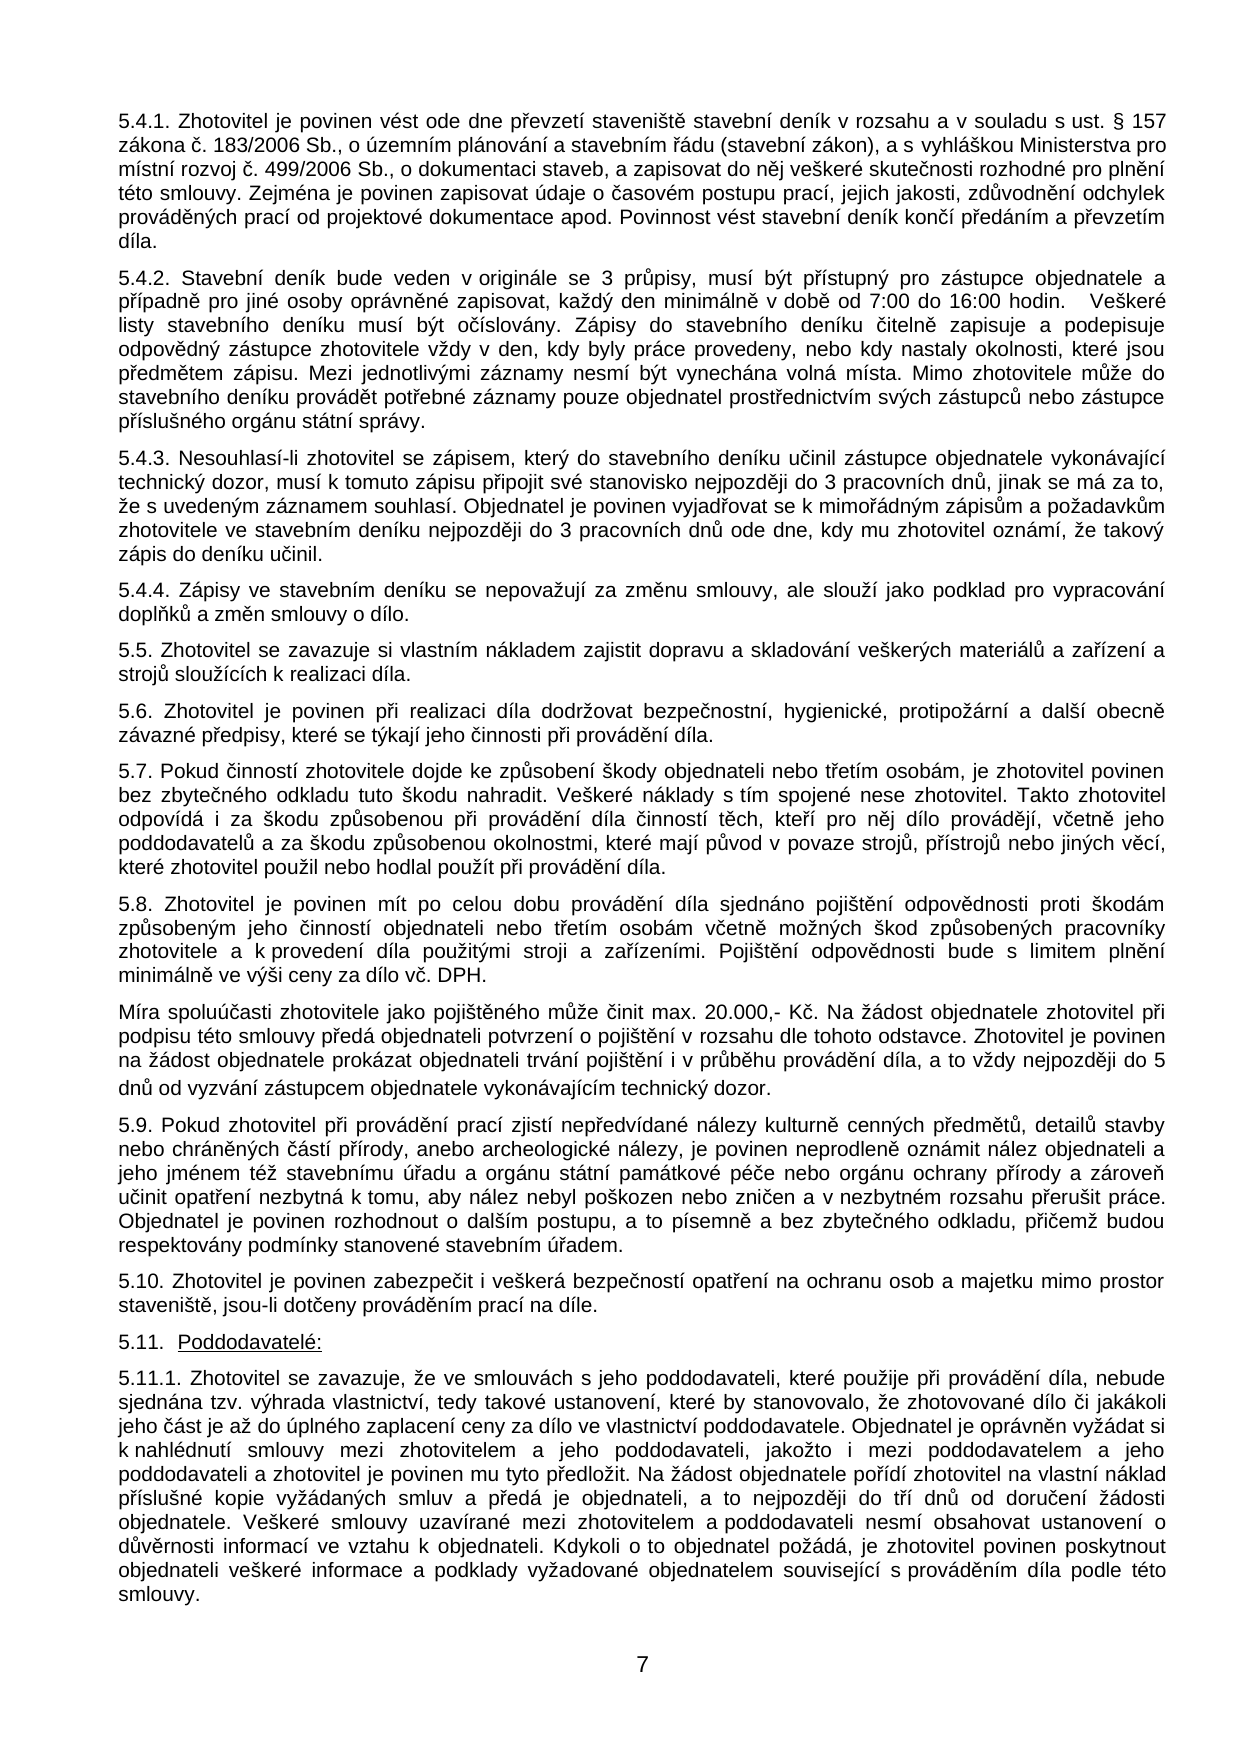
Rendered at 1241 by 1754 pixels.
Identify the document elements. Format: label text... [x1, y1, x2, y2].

text 5.7. Pokud činností zhotovitele dojde ke způsobení škody objednateli nebo třetím osobám, je zhotovitel povinen bez zbytečného odkladu tuto škodu nahradit. Veškeré náklady s tím spojené nese zhotovitel. Takto zhotovitel odpovídá i za škodu způsobenou při provádění díla činností těch, kteří pro něj dílo provádějí, včetně jeho poddodavatelů a za škodu způsobenou okolnostmi, které mají původ v povaze strojů, přístrojů nebo jiných věcí, které zhotovitel použil nebo hodlal použít při provádění díla. [118, 759, 1167, 879]
text 5.4.4. Zápisy ve stavebním deníku se nepovažují za změnu smlouvy, ale slouží jako podklad pro vypracování doplňků a změn smlouvy o dílo. [118, 578, 1167, 626]
text Míra spoluúčasti zhotovitele jako pojištěného může činit max. 20.000,- Kč. Na žádost objednatele zhotovitel při podpisu této smlouvy předá objednateli potvrzení o pojištění v rozsahu dle tohoto odstavce. Zhotovitel je povinen na žádost objednatele prokázat objednateli trvání pojištění i v průběhu provádění díla, a to vždy nejpozději do 5 dnů od vyzvání zástupcem objednatele vykonávajícím technický dozor. [118, 1000, 1167, 1100]
text 5.9. Pokud zhotovitel při provádění prací zjistí nepředvídané nálezy kulturně cenných předmětů, detailů stavby nebo chráněných částí přírody, anebo archeologické nálezy, je povinen neprodleně oznámit nález objednateli a jeho jménem též stavebnímu úřadu a orgánu státní památkové péče nebo orgánu ochrany přírody a zároveň učinit opatření nezbytná k tomu, aby nález nebyl poškozen nebo zničen a v nezbytném rozsahu přerušit práce. Objednatel je povinen rozhodnout o dalším postupu, a to písemně a bez zbytečného odkladu, přičemž budou respektovány podmínky stanovené stavebním úřadem. [118, 1113, 1167, 1257]
text 5.11. Poddodavatelé: [118, 1329, 1167, 1353]
text 5.8. Zhotovitel je povinen mít po celou dobu provádění díla sjednáno pojištění odpovědnosti proti škodám způsobeným jeho činností objednateli nebo třetím osobám včetně možných škod způsobených pracovníky zhotovitele a k provedení díla použitými stroji a zařízeními. Pojištění odpovědnosti bude s limitem plnění minimálně ve výši ceny za dílo vč. DPH. [118, 891, 1167, 987]
text 5.4.1. Zhotovitel je povinen vést ode dne převzetí staveniště stavební deník v rozsahu a v souladu s ust. § 157 zákona č. 183/2006 Sb., o územním plánování a stavebním řádu (stavební zákon), a s vyhláškou Ministerstva pro místní rozvoj č. 499/2006 Sb., o dokumentaci staveb, a zapisovat do něj veškeré skutečnosti rozhodné pro plnění této smlouvy. Zejména je povinen zapisovat údaje o časovém postupu prací, jejich jakosti, zdůvodnění odchylek prováděných prací od projektové dokumentace apod. Povinnost vést stavební deník končí předáním a převzetím díla. [118, 109, 1167, 253]
text 5.4.2. Stavební deník bude veden v originále se 3 průpisy, musí být přístupný pro zástupce objednatele a případně pro jiné osoby oprávněné zapisovat, každý den minimálně v době od 7:00 do 16:00 hodin. Veškeré listy stavebního deníku musí být očíslovány. Zápisy do stavebního deníku čitelně zapisuje a podepisuje odpovědný zástupce zhotovitele vždy v den, kdy byly práce provedeny, nebo kdy nastaly okolnosti, které jsou předmětem zápisu. Mezi jednotlivými záznamy nesmí být vynechána volná místa. Mimo zhotovitele může do stavebního deníku provádět potřebné záznamy pouze objednatel prostřednictvím svých zástupců nebo zástupce příslušného orgánu státní správy. [118, 265, 1167, 433]
text 5.10. Zhotovitel je povinen zabezpečit i veškerá bezpečností opatření na ochranu osob a majetku mimo prostor staveniště, jsou-li dotčeny prováděním prací na díle. [118, 1269, 1167, 1317]
text 5.6. Zhotovitel je povinen při realizaci díla dodržovat bezpečnostní, hygienické, protipožární a další obecně závazné předpisy, které se týkají jeho činnosti při provádění díla. [118, 699, 1167, 747]
text 5.4.3. Nesouhlasí-li zhotovitel se zápisem, který do stavebního deníku učinil zástupce objednatele vykonávající technický dozor, musí k tomuto zápisu připojit své stanovisko nejpozději do 3 pracovních dnů, jinak se má za to, že s uvedeným záznamem souhlasí. Objednatel je povinen vyjadřovat se k mimořádným zápisům a požadavkům zhotovitele ve stavebním deníku nejpozději do 3 pracovních dnů ode dne, kdy mu zhotovitel oznámí, že takový zápis do deníku učinil. [118, 446, 1167, 565]
text 5.5. Zhotovitel se zavazuje si vlastním nákladem zajistit dopravu a skladování veškerých materiálů a zařízení a strojů sloužících k realizaci díla. [118, 638, 1167, 686]
text 5.11.1. Zhotovitel se zavazuje, že ve smlouvách s jeho poddodavateli, které použije při provádění díla, nebude sjednána tzv. výhrada vlastnictví, tedy takové ustanovení, které by stanovovalo, že zhotovované dílo či jakákoli jeho část je až do úplného zaplacení ceny za dílo ve vlastnictví poddodavatele. Objednatel je oprávněn vyžádat si k nahlédnutí smlouvy mezi zhotovitelem a jeho poddodavateli, jakožto i mezi poddodavatelem a jeho poddodavateli a zhotovitel je povinen mu tyto předložit. Na žádost objednatele pořídí zhotovitel na vlastní náklad příslušné kopie vyžádaných smluv a předá je objednateli, a to nejpozději do tří dnů od doručení žádosti objednatele. Veškeré smlouvy uzavírané mezi zhotovitelem a poddodavateli nesmí obsahovat ustanovení o důvěrnosti informací ve vztahu k objednateli. Kdykoli o to objednatel požádá, je zhotovitel povinen poskytnout objednateli veškeré informace a podklady vyžadované objednatelem související s prováděním díla podle této smlouvy. [118, 1366, 1167, 1606]
